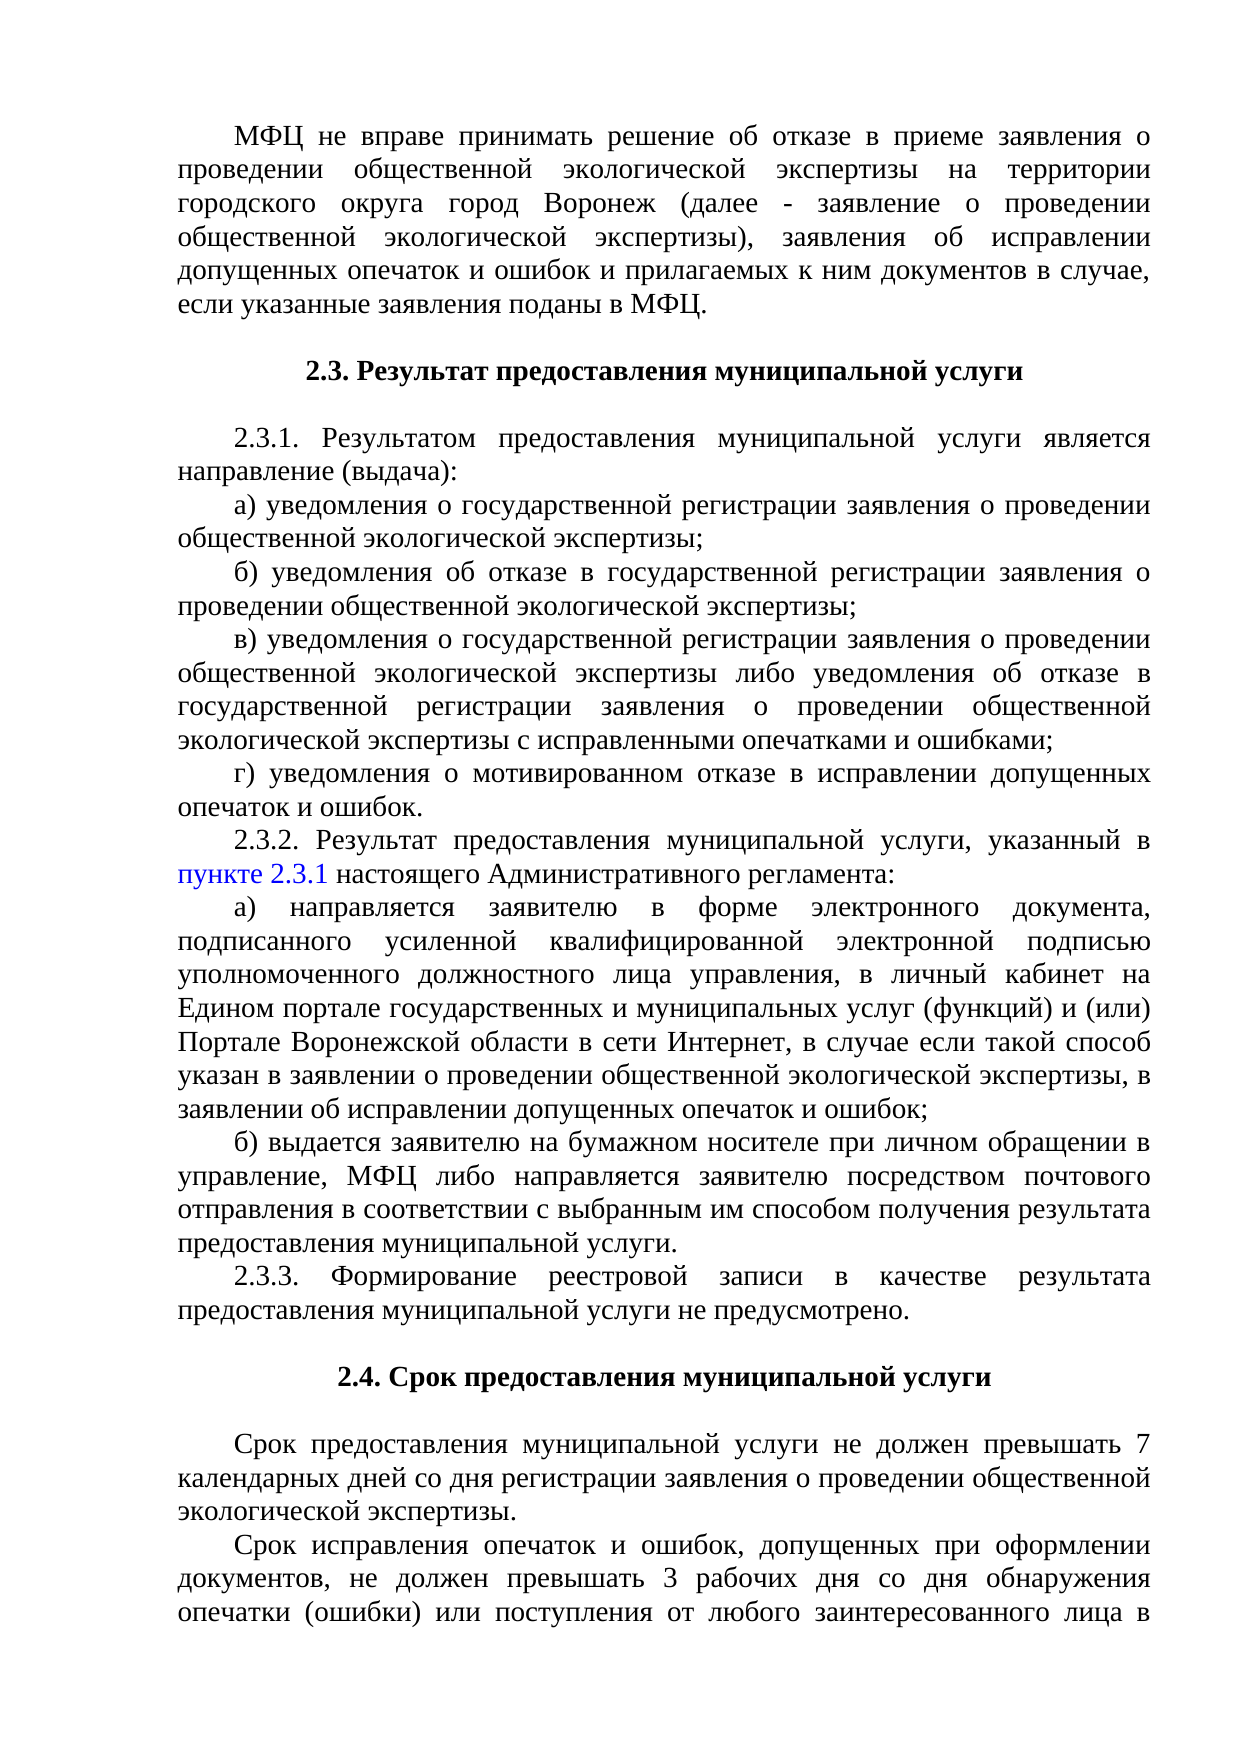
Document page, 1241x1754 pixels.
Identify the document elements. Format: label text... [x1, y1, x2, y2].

text 2.3.2. Результат предоставления муниципальной услуги, указанный в пункте 2.3.1 настоящего Административного регламента: [177, 822, 1152, 889]
text 2.3.3. Формирование реестровой записи в качестве результата предоставления муниципальной услуги не предусмотрено. [177, 1258, 1152, 1326]
text б) уведомления об отказе в государственной регистрации заявления о проведении общественной экологической экспертизы; [177, 554, 1152, 621]
title 2.4. Срок предоставления муниципальной услуги [177, 1359, 1152, 1393]
text г) уведомления о мотивированном отказе в исправлении допущенных опечаток и ошибок. [177, 755, 1152, 822]
text 2.3.1. Результатом предоставления муниципальной услуги является направление (выдача): [177, 420, 1152, 487]
text МФЦ не вправе принимать решение об отказе в приеме заявления о проведении общественной экологической экспертизы на территории городского округа город Воронеж (далее - заявление о проведении общественной экологической экспертизы), заявления об исправлении допущенных опечаток и ошибок и прилагаемых к ним документов в случае, если указанные заявления поданы в МФЦ. [177, 118, 1152, 319]
title 2.3. Результат предоставления муниципальной услуги [177, 353, 1152, 386]
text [177, 1527, 1152, 1627]
text а) уведомления о государственной регистрации заявления о проведении общественной экологической экспертизы; [177, 487, 1152, 554]
text б) выдается заявителю на бумажном носителе при личном обращении в управление, МФЦ либо направляется заявителю посредством почтового отправления в соответствии с выбранным им способом получения результата предоставления муниципальной услуги. [177, 1124, 1152, 1258]
text Срок предоставления муниципальной услуги не должен превышать 7 календарных дней со дня регистрации заявления о проведении общественной экологической экспертизы. [177, 1426, 1152, 1527]
text в) уведомления о государственной регистрации заявления о проведении общественной экологической экспертизы либо уведомления об отказе в государственной регистрации заявления о проведении общественной экологической экспертизы с исправленными опечатками и ошибками; [177, 621, 1152, 755]
text а) направляется заявителю в форме электронного документа, подписанного усиленной квалифицированной электронной подписью уполномоченного должностного лица управления, в личный кабинет на Едином портале государственных и муниципальных услуг (функций) и (или) Портале Воронежской области в сети Интернет, в случае если такой способ указан в заявлении о проведении общественной экологической экспертизы, в заявлении об исправлении допущенных опечаток и ошибок; [177, 889, 1152, 1124]
